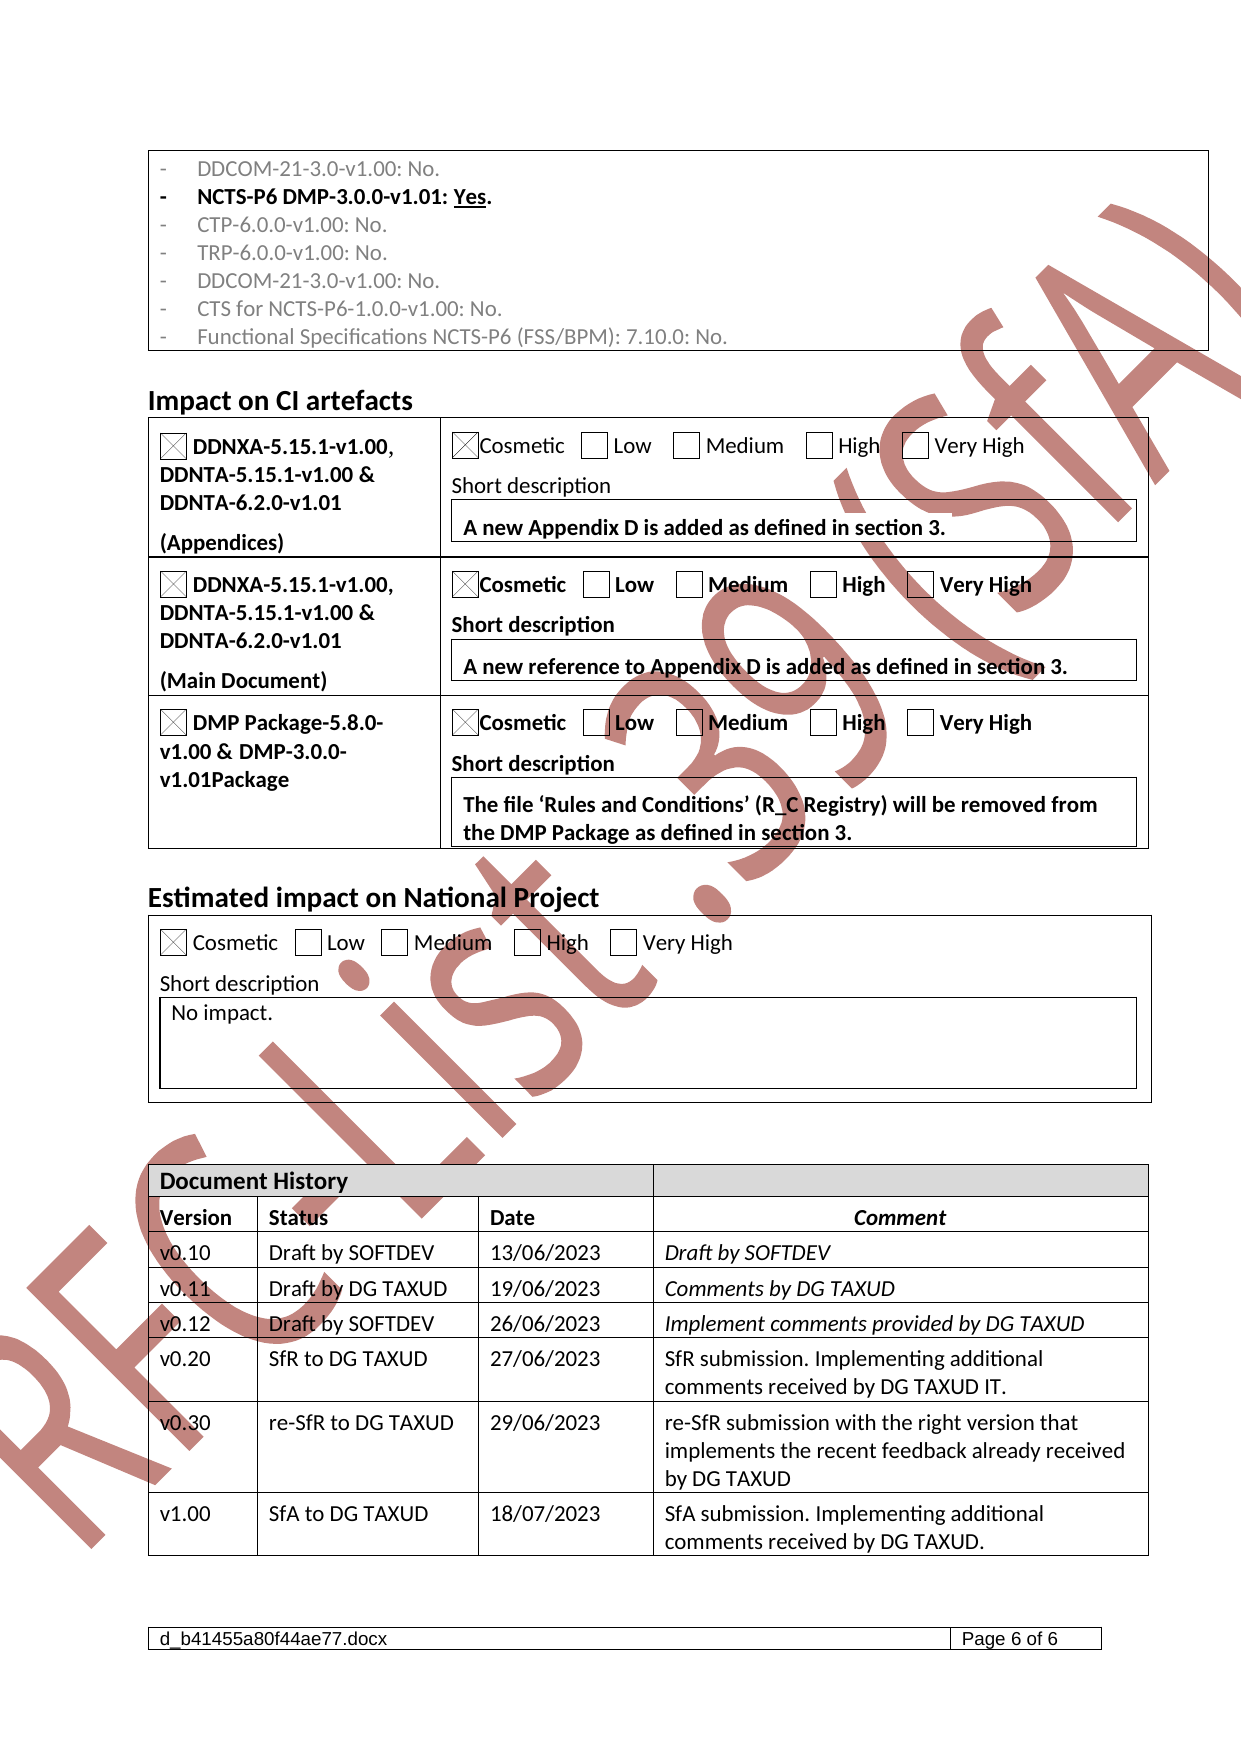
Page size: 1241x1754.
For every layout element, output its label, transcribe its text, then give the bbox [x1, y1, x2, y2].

table_cell Status [258, 1197, 478, 1231]
table_cell 19/06/2023 [479, 1268, 653, 1302]
table_header [654, 1165, 1148, 1196]
table_cell Draft by DG TAXUD [258, 1268, 478, 1302]
table_cell Version [149, 1197, 257, 1231]
table_cell Draft by SOFTDEV [258, 1303, 478, 1337]
table_cell 27/06/2023 [479, 1338, 653, 1401]
table_cell Cosmetic Low Medium High Very High Short description [441, 558, 1148, 694]
table_cell 29/06/2023 [479, 1402, 653, 1492]
table_header Document History [149, 1165, 653, 1196]
table_cell SfR submission. Implementing additional comments received by DG TAXUD IT. [654, 1338, 1148, 1401]
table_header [149, 151, 1208, 350]
table_cell v0.20 [149, 1338, 257, 1401]
table_cell v0.12 [149, 1303, 257, 1337]
table_cell v1.00 [149, 1493, 257, 1555]
table_cell SfA to DG TAXUD [258, 1493, 478, 1555]
table_header Cosmetic Low Medium High Very High Short description [149, 916, 1151, 1102]
table_header DDNXA-5.15.1-v1.00, DDNTA-5.15.1-v1.00 & DDNTA-6.2.0-v1.01 (Appendices) [149, 418, 440, 556]
text Impact on CI artefacts [148, 382, 1102, 417]
table_cell 18/07/2023 [479, 1493, 653, 1555]
table_cell 26/06/2023 [479, 1303, 653, 1337]
table_cell Comment [654, 1197, 1148, 1231]
table_cell 13/06/2023 [479, 1232, 653, 1267]
table_cell v0.11 [149, 1268, 257, 1302]
table_cell Cosmetic Low Medium High Very High Short description [441, 696, 1148, 847]
text Estimated impact on National Project [148, 879, 1102, 914]
table_cell Draft by SOFTDEV [654, 1232, 1148, 1267]
table_header Cosmetic Low Medium High Very High Short description [441, 418, 1148, 556]
table_cell Draft by SOFTDEV [258, 1232, 478, 1267]
table_cell SfA submission. Implementing additional comments received by DG TAXUD. [654, 1493, 1148, 1555]
table_cell DMP Package-5.8.0-v1.00 & DMP-3.0.0-v1.01Package [149, 696, 440, 847]
table_cell re-SfR to DG TAXUD [258, 1402, 478, 1492]
table_cell v0.10 [149, 1232, 257, 1267]
table_cell Date [479, 1197, 653, 1231]
table_cell Comments by DG TAXUD [654, 1268, 1148, 1302]
table_cell re-SfR submission with the right version that implements the recent feedback already received by DG TAXUD [654, 1402, 1148, 1492]
table_cell DDNXA-5.15.1-v1.00, DDNTA-5.15.1-v1.00 & DDNTA-6.2.0-v1.01 (Main Document) [149, 558, 440, 694]
table_cell Implement comments provided by DG TAXUD [654, 1303, 1148, 1337]
table_cell SfR to DG TAXUD [258, 1338, 478, 1401]
table_cell v0.30 [149, 1402, 257, 1492]
